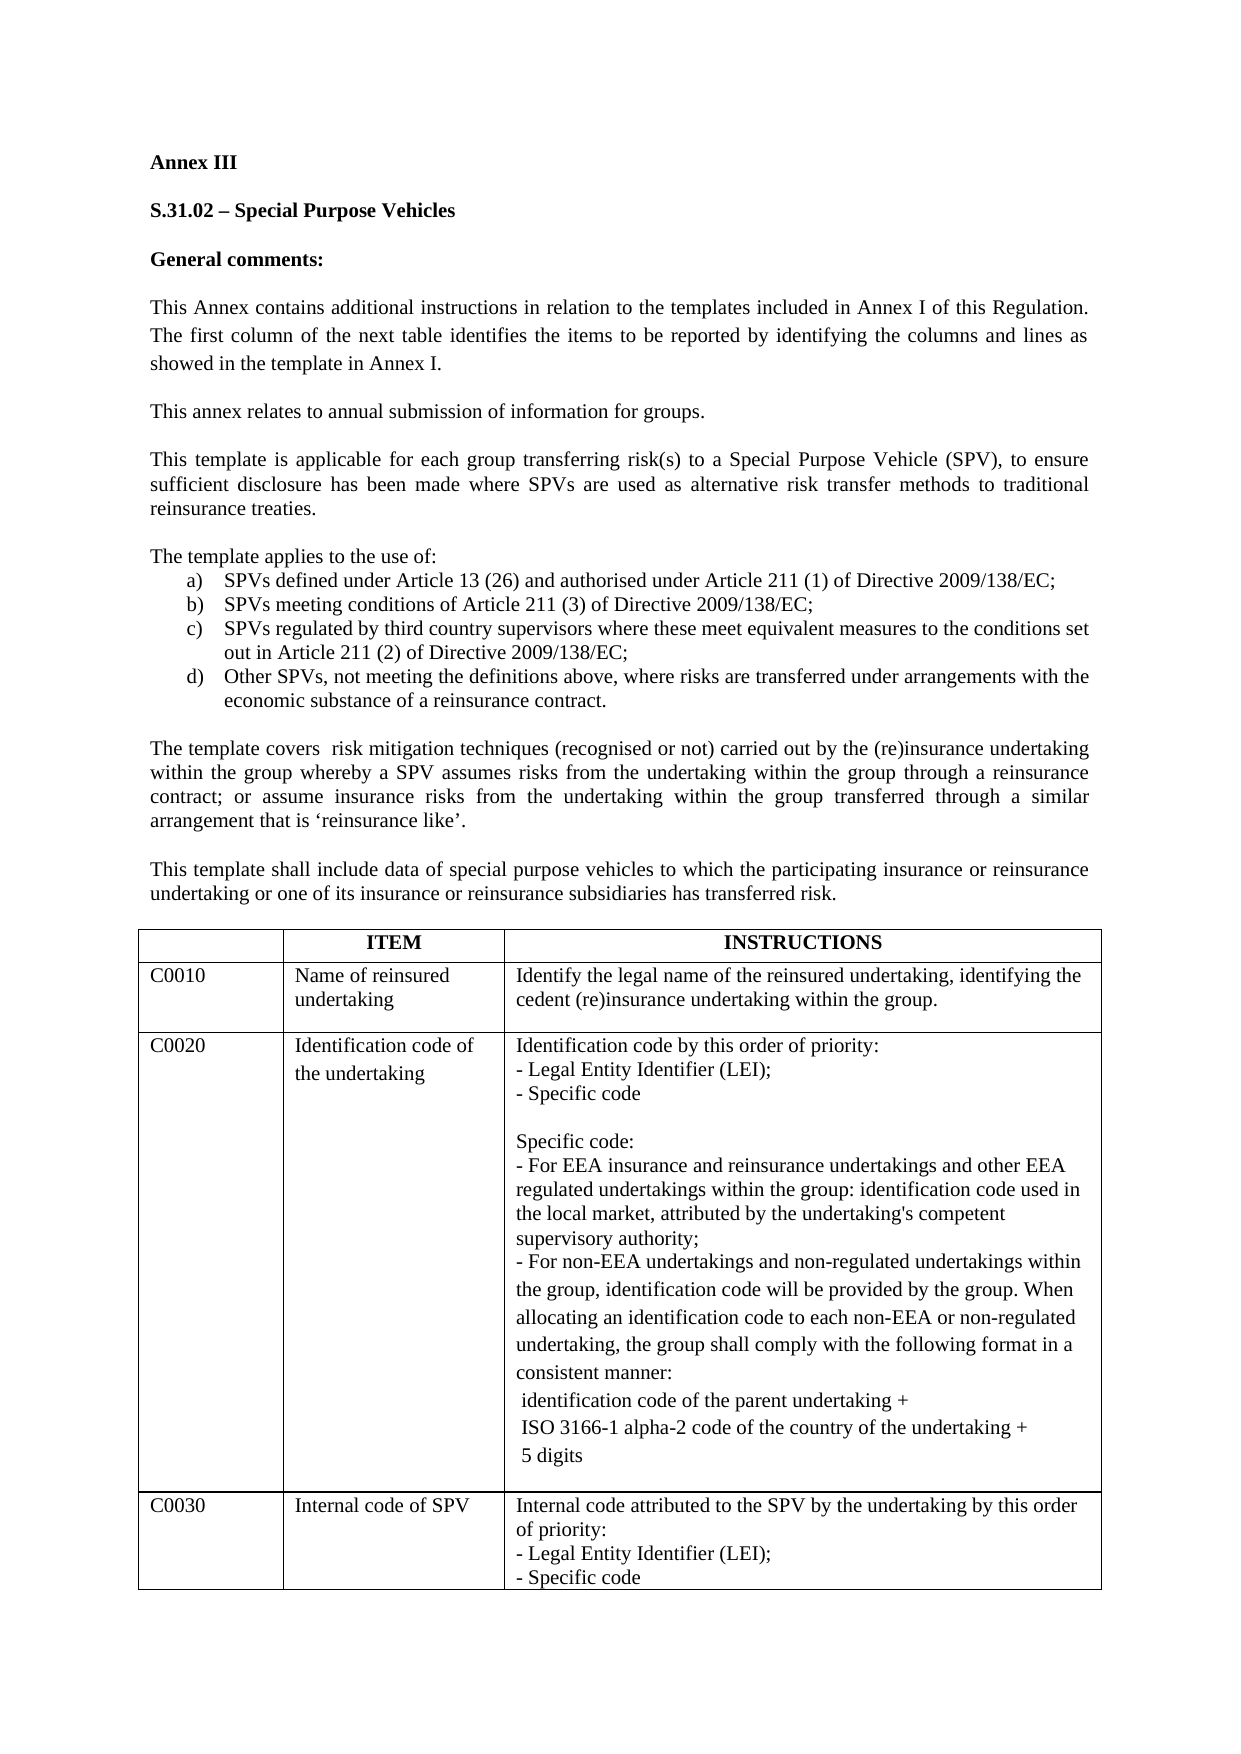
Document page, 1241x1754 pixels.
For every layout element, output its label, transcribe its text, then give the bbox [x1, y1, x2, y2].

text Annex III [150, 150, 1090, 174]
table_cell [505, 1493, 1101, 1589]
table_header [139, 930, 283, 962]
table_cell C0010 [139, 963, 283, 1032]
list SPVs meeting conditions of Article 211 (3) of Directive 2009/138/EC; [186, 592, 1090, 616]
table_cell C0030 [139, 1493, 283, 1589]
list SPVs regulated by third country supervisors where these meet equivalent measures to the conditions set out in Article 211 (2) of Directive 2009/138/EC; [186, 616, 1090, 664]
table_cell Identification code of the undertaking [284, 1033, 504, 1491]
text S.31.02 – Special Purpose Vehicles [150, 198, 1090, 222]
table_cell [284, 1493, 504, 1589]
table_cell Name of reinsured undertaking [284, 963, 504, 1032]
text This annex relates to annual submission of information for groups. [150, 399, 1090, 423]
table_cell Identification code by this order of priority: - Legal Entity Identifier (LEI); - Specific code Specific code: - For EEA insurance and reinsurance undertakings and other EEA regulated undertakings within the group: identification code used in the local market, attributed by the undertaking's competent supervisory authority; - For non-EEA undertakings and non-regulated undertakings within the group, identification code will be provided by the group. When allocating an identification code to each non-EEA or non-regulated undertaking, the group shall comply with the following format in a consistent manner: identification code of the parent undertaking + ISO 3166-1 alpha-2 code of the country of the undertaking + 5 digits [505, 1033, 1101, 1491]
text The template applies to the use of: [150, 544, 1090, 568]
text General comments: [150, 247, 1090, 271]
table_header ITEM [284, 930, 504, 962]
text This Annex contains additional instructions in relation to the templates included in Annex I of this Regulation. The first column of the next table identifies the items to be reported by identifying the columns and lines as showed in the template in Annex I. [150, 295, 1090, 374]
table_header INSTRUCTIONS [505, 930, 1101, 962]
table_cell C0020 [139, 1033, 283, 1491]
list SPVs defined under Article 13 (26) and authorised under Article 211 (1) of Directive 2009/138/EC; [186, 568, 1090, 592]
text This template shall include data of special purpose vehicles to which the participating insurance or reinsurance undertaking or one of its insurance or reinsurance subsidiaries has transferred risk. [150, 857, 1090, 905]
text The template covers risk mitigation techniques (recognised or not) carried out by the (re)insurance undertaking within the group whereby a SPV assumes risks from the undertaking within the group through a reinsurance contract; or assume insurance risks from the undertaking within the group transferred through a similar arrangement that is ‘reinsurance like’. [150, 736, 1090, 832]
table_cell Identify the legal name of the reinsured undertaking, identifying the cedent (re)insurance undertaking within the group. [505, 963, 1101, 1032]
list Other SPVs, not meeting the definitions above, where risks are transferred under arrangements with the economic substance of a reinsurance contract. [186, 664, 1090, 712]
text This template is applicable for each group transferring risk(s) to a Special Purpose Vehicle (SPV), to ensure sufficient disclosure has been made where SPVs are used as alternative risk transfer methods to traditional reinsurance treaties. [150, 447, 1090, 519]
